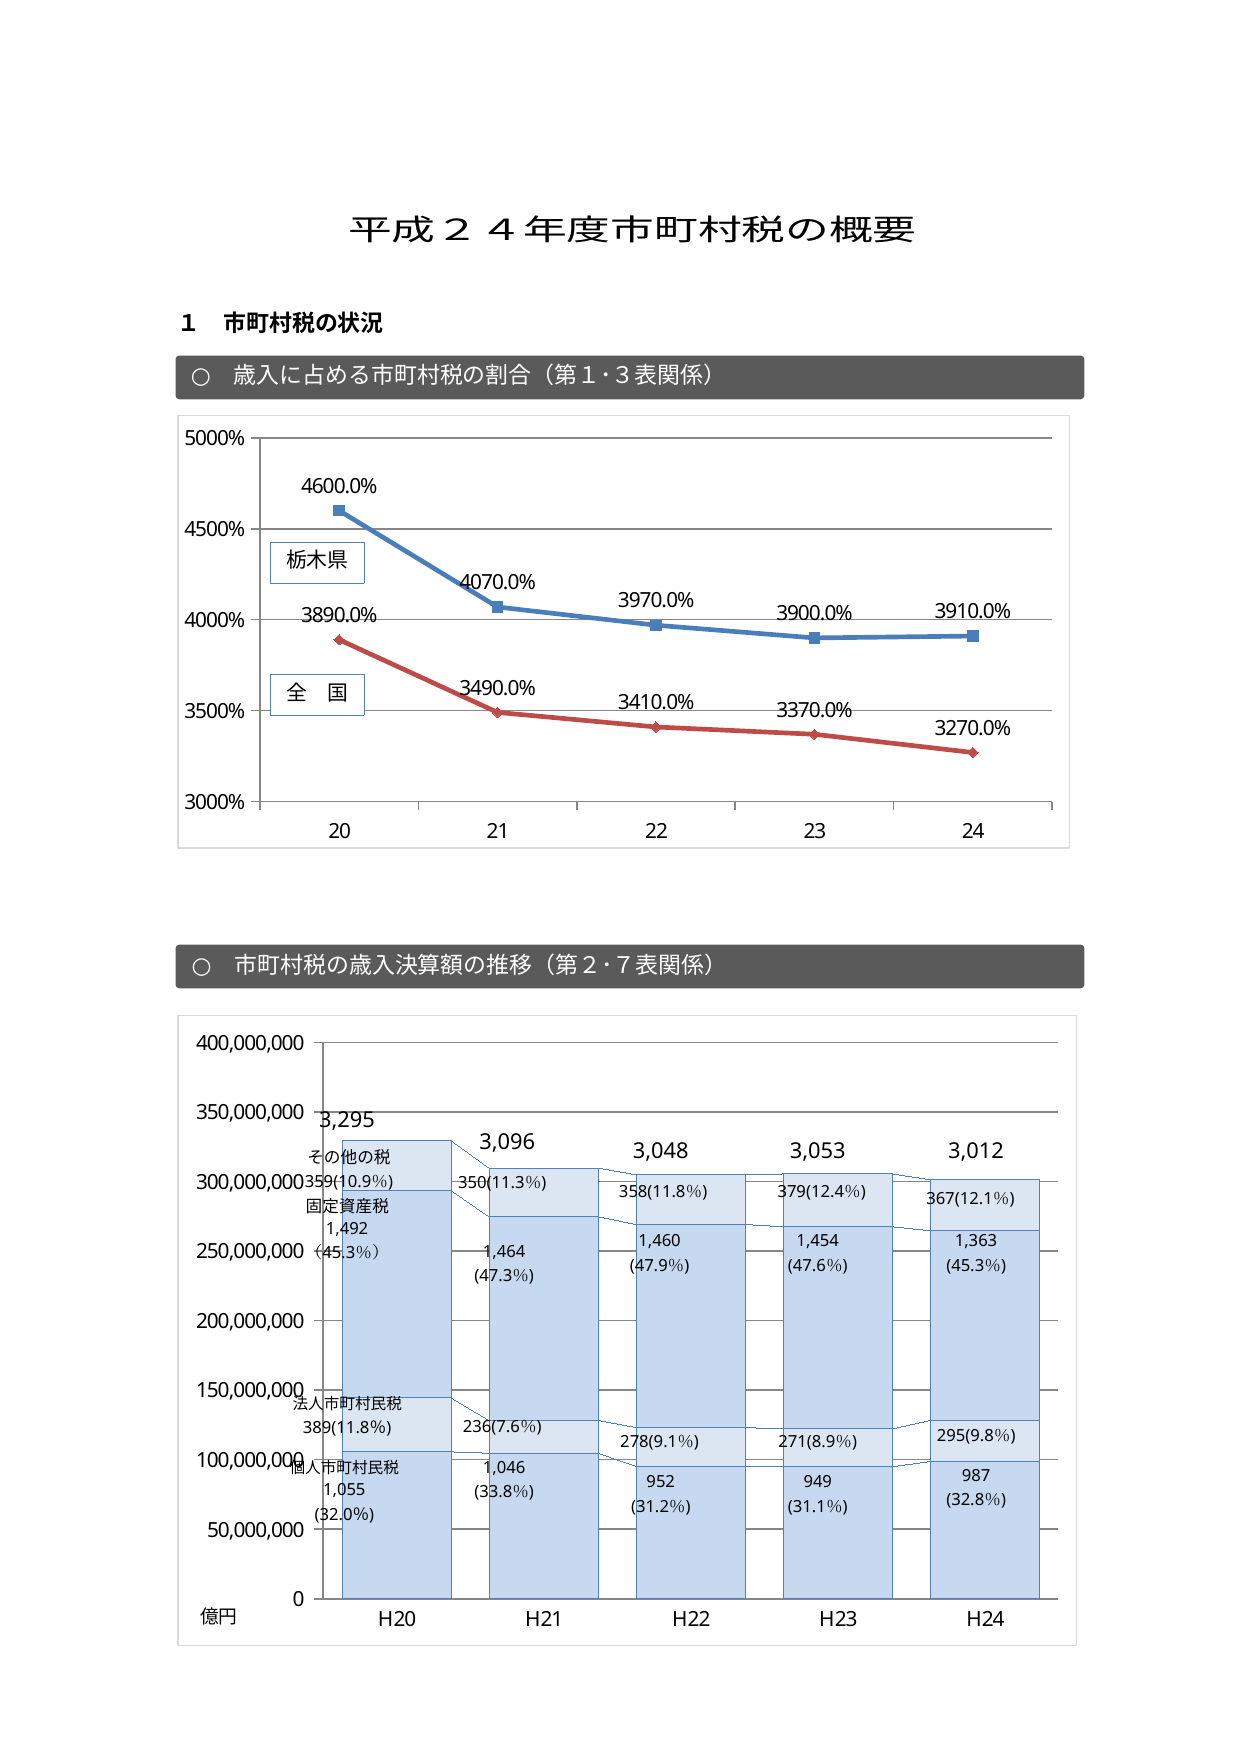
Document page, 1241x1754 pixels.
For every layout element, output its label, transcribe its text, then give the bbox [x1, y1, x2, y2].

text １ 市町村税の状況 [177, 302, 1063, 340]
text 平成２４年度市町村税の概要 [133, 190, 1083, 265]
